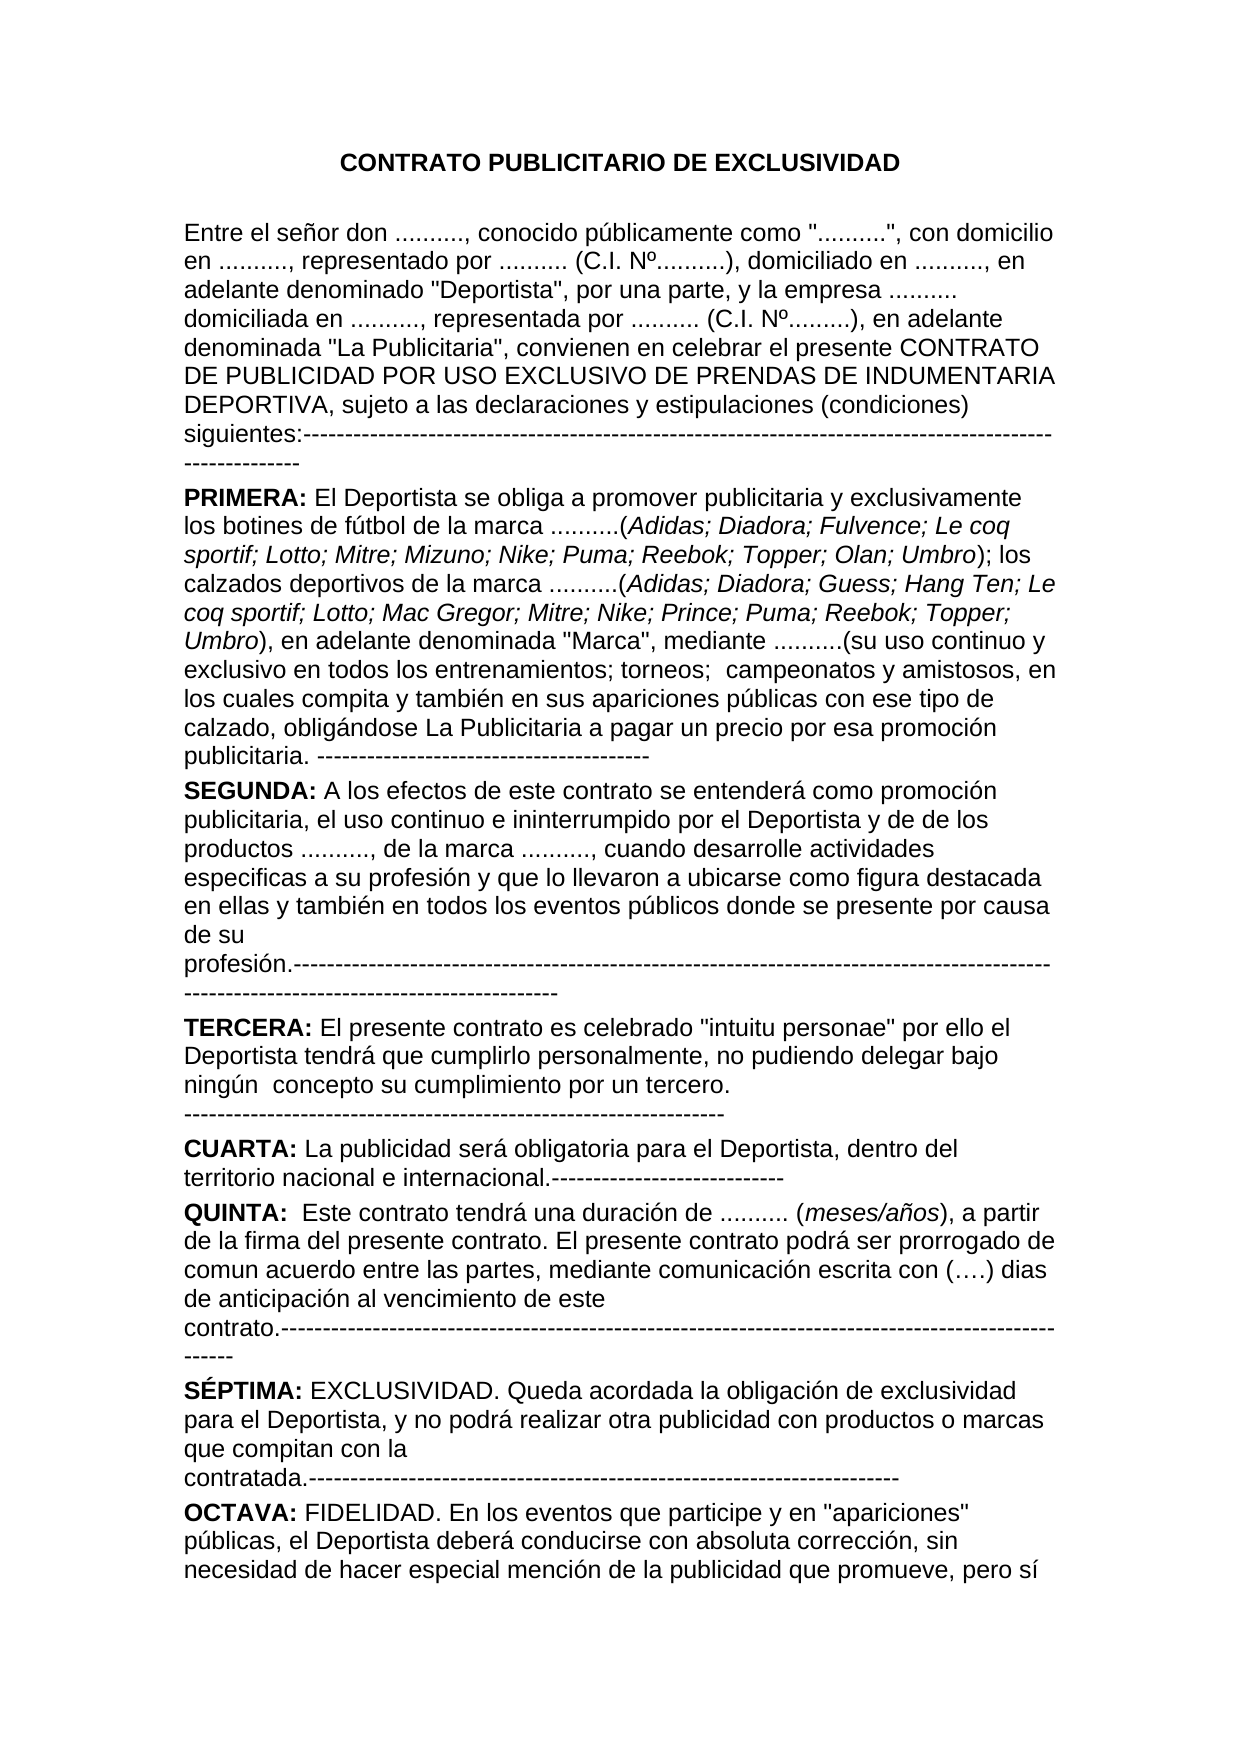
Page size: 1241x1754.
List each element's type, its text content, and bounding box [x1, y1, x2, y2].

table_header CONTRATO PUBLICITARIO DE EXCLUSIVIDAD [177, 148, 1063, 218]
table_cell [177, 218, 1063, 1584]
